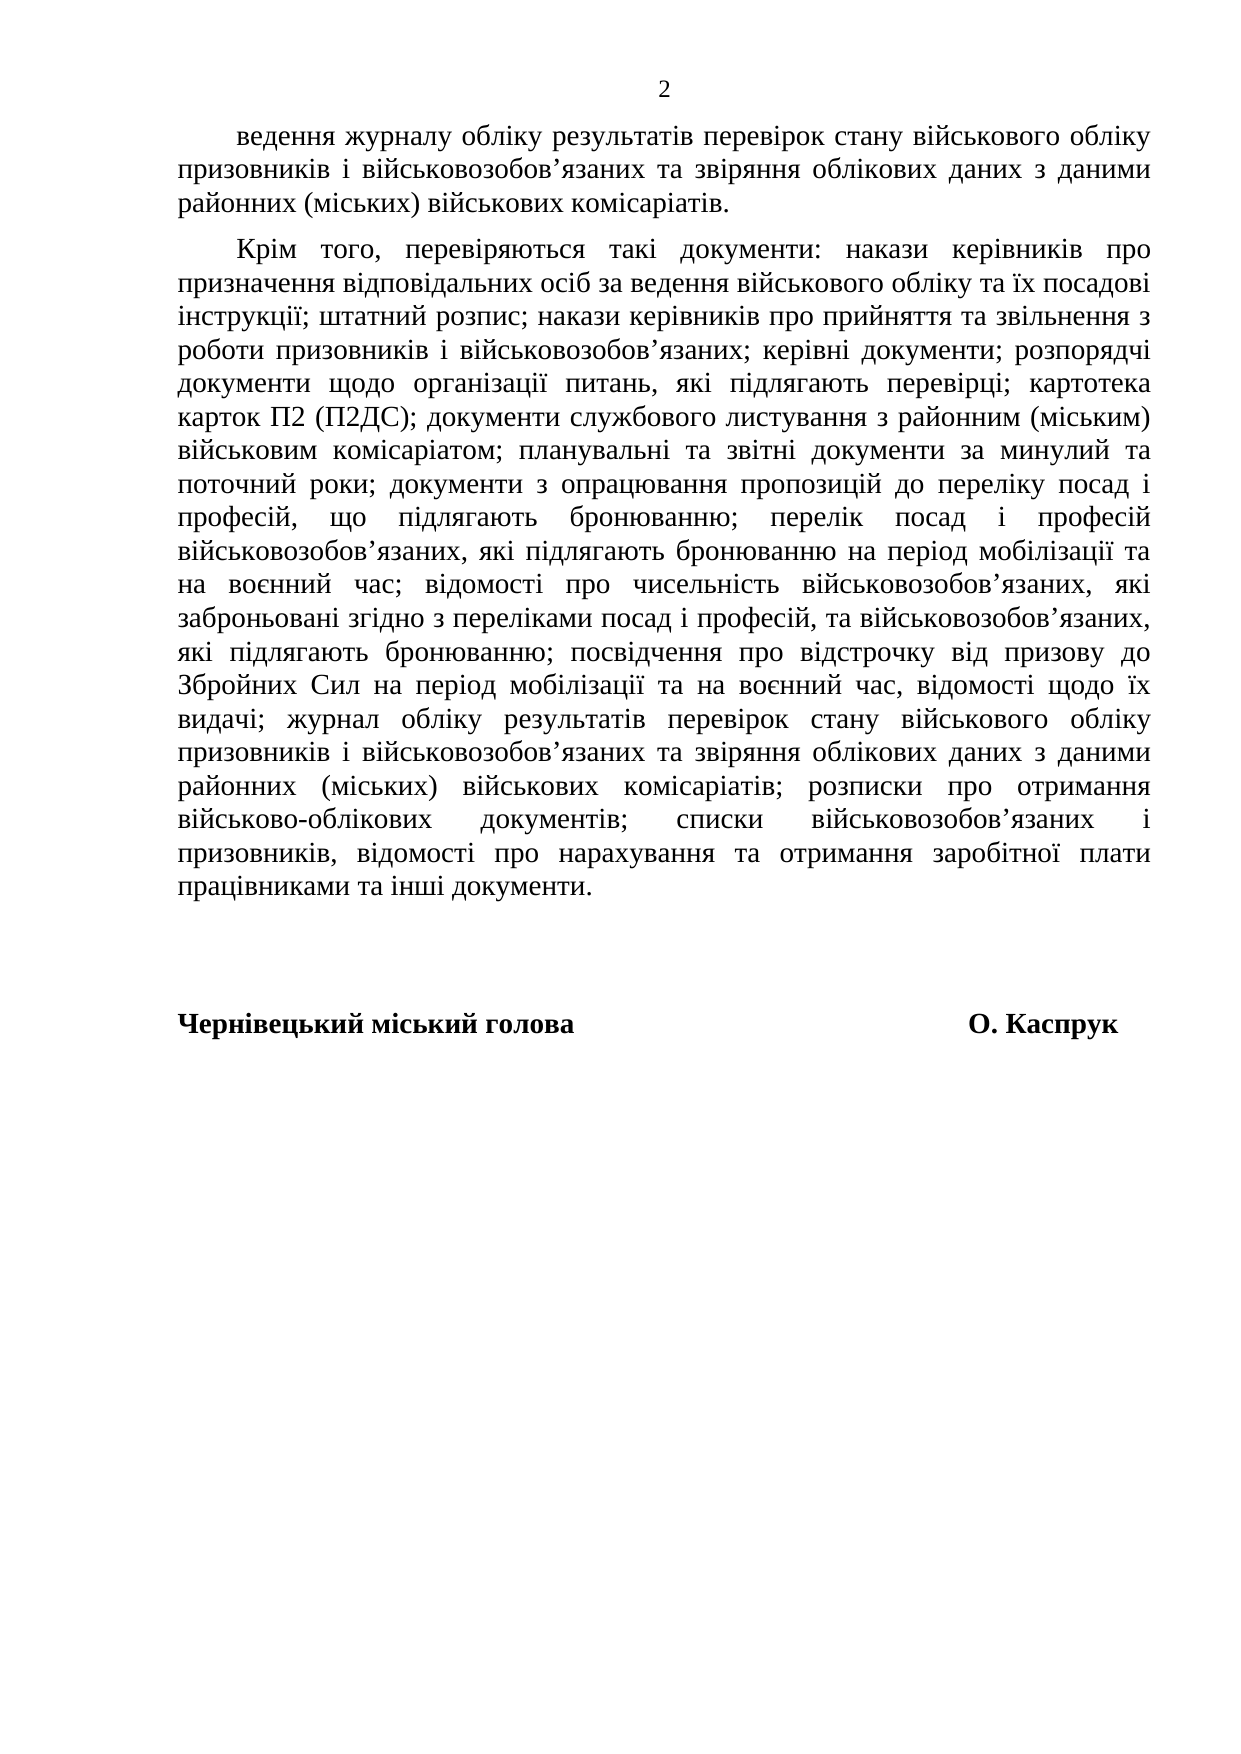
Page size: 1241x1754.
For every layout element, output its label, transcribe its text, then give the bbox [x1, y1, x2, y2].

text Крім того, перевіряються такі документи: накази керівників про призначення відповідальних осіб за ведення військового обліку та їх посадові інструкції; штатний розпис; накази керівників про прийняття та звільнення з роботи призовників і військовозобов’язаних; керівні документи; розпорядчі документи щодо організації питань, які підлягають перевірці; картотека карток П2 (П2ДС); документи службового листування з районним (міським) військовим комісаріатом; планувальні та звітні документи за минулий та поточний роки; документи з опрацювання пропозицій до переліку посад і професій, що підлягають бронюванню; перелік посад і професій військовозобов’язаних, які підлягають бронюванню на період мобілізації та на воєнний час; відомості про чисельність військовозобов’язаних, які заброньовані згідно з переліками посад і професій, та військовозобов’язаних, які підлягають бронюванню; посвідчення про відстрочку від призову до Збройних Сил на період мобілізації та на воєнний час, відомості щодо їх видачі; журнал обліку результатів перевірок стану військового обліку призовників і військовозобов’язаних та звіряння облікових даних з даними районних (міських) військових комісаріатів; розписки про отримання військово-облікових документів; списки військовозобов’язаних і призовників, відомості про нарахування та отримання заробітної плати працівниками та інші документи. [177, 231, 1152, 902]
text ведення журналу обліку результатів перевірок стану військового обліку призовників і військовозобов’язаних та звіряння облікових даних з даними районних (міських) військових комісаріатів. [177, 118, 1152, 219]
text Чернівецький міський голова О. Каспрук [177, 1007, 1152, 1040]
